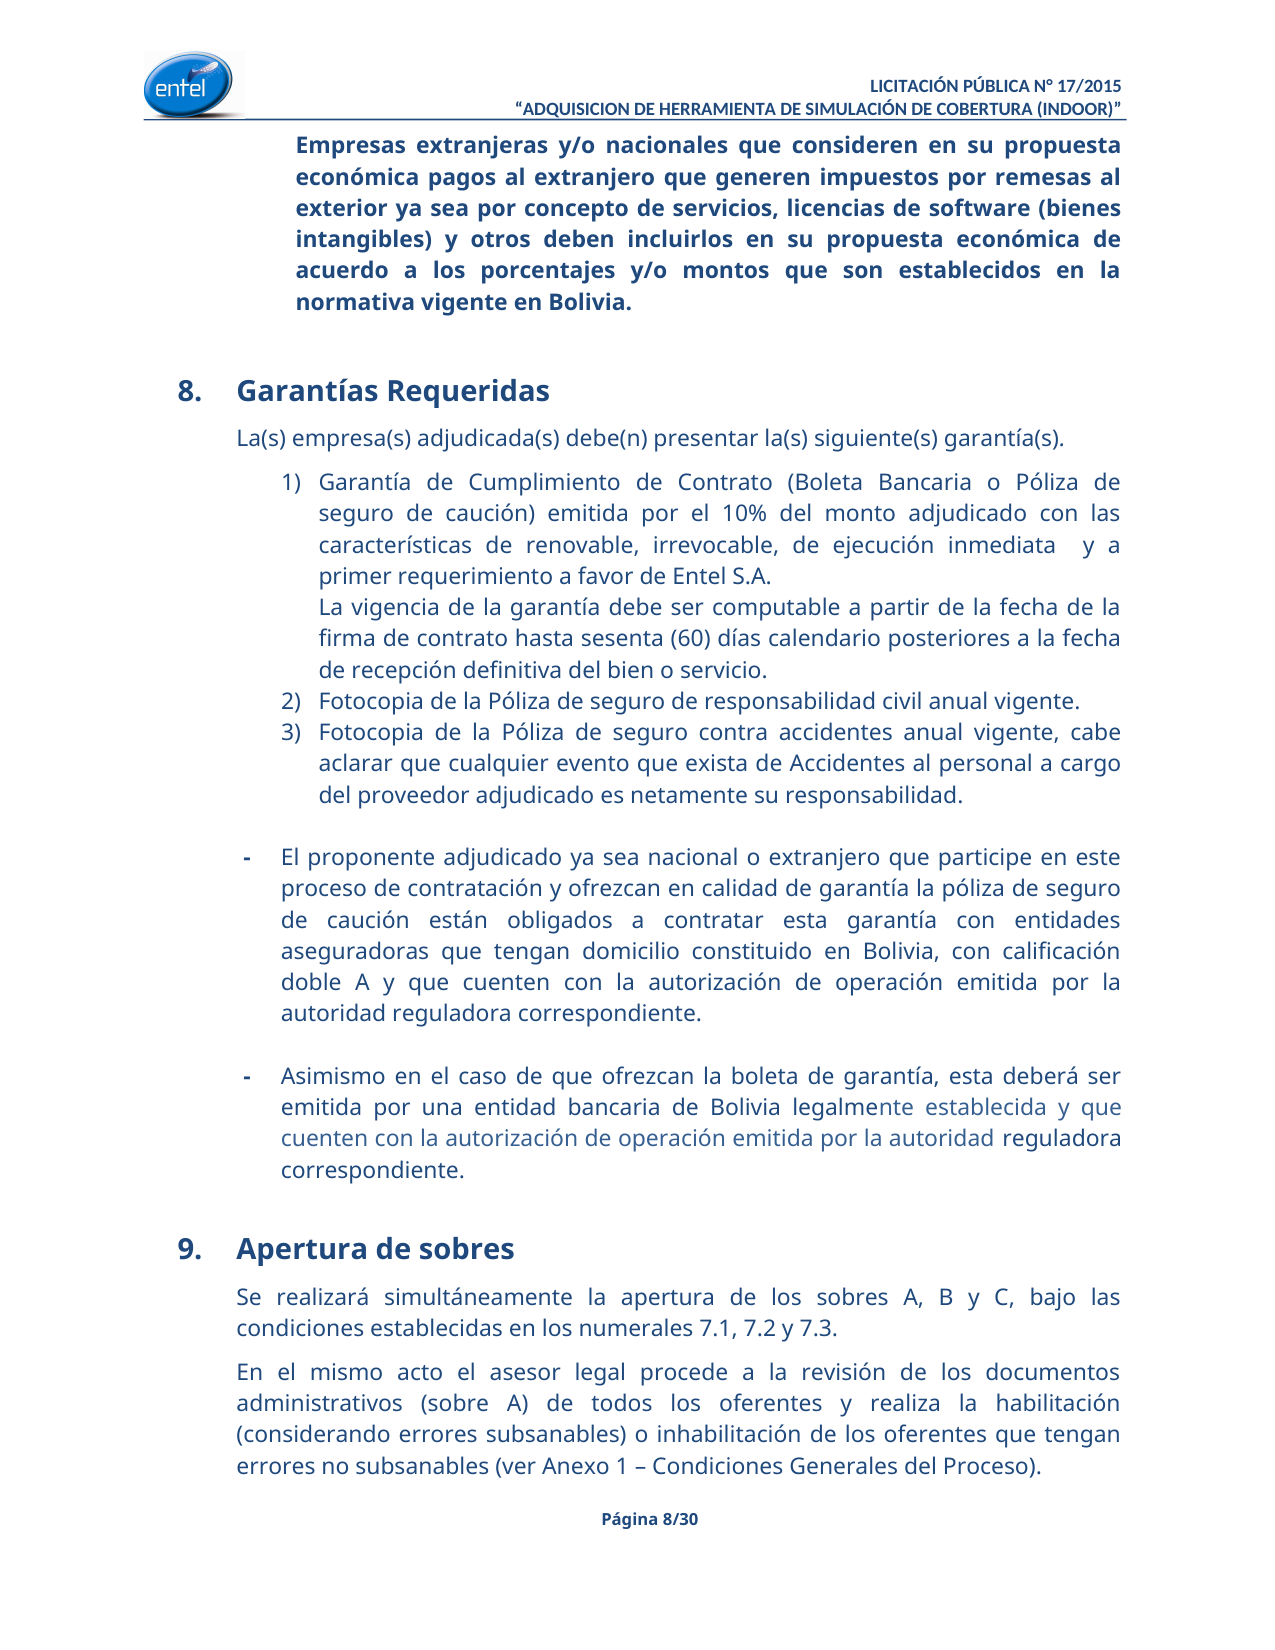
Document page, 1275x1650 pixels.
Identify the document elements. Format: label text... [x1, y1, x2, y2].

text La vigencia de la garantía debe ser computable a partir de la fecha de la firma de contrato hasta sesenta (60) días calendario posteriores a la fecha de recepción definitiva del bien o servicio. [318, 591, 1122, 685]
list Garantía de Cumplimiento de Contrato (Boleta Bancaria o Póliza de seguro de caución) emitida por el 10% del monto adjudicado con las características de renovable, irrevocable, de ejecución inmediata y a primer requerimiento a favor de Entel S.A. [281, 466, 1122, 591]
text Se realizará simultáneamente la apertura de los sobres A, B y C, bajo las condiciones establecidas en los numerales 7.1, 7.2 y 7.3. [236, 1281, 1122, 1343]
list Garantías Requeridas [177, 370, 1122, 410]
text En el mismo acto el asesor legal procede a la revisión de los documentos administrativos (sobre A) de todos los oferentes y realiza la habilitación (considerando errores subsanables) o inhabilitación de los oferentes que tengan errores no subsanables (ver Anexo 1 – Condiciones Generales del Proceso). [236, 1356, 1122, 1481]
list El proponente adjudicado ya sea nacional o extranjero que participe en este proceso de contratación y ofrezcan en calidad de garantía la póliza de seguro de caución están obligados a contratar esta garantía con entidades aseguradoras que tengan domicilio constituido en Bolivia, con calificación doble A y que cuenten con la autorización de operación emitida por la autoridad reguladora correspondiente. [243, 841, 1122, 1029]
list Asimismo en el caso de que ofrezcan la boleta de garantía, esta deberá ser emitida por una entidad bancaria de Bolivia legalmente establecida y que cuenten con la autorización de operación emitida por la autoridad reguladora correspondiente. [243, 1060, 1122, 1185]
list Fotocopia de la Póliza de seguro de responsabilidad civil anual vigente. [281, 685, 1122, 716]
picture [143, 50, 246, 119]
list Fotocopia de la Póliza de seguro contra accidentes anual vigente, cabe aclarar que cualquier evento que exista de Accidentes al personal a cargo del proveedor adjudicado es netamente su responsabilidad. [281, 716, 1122, 810]
text La(s) empresa(s) adjudicada(s) debe(n) presentar la(s) siguiente(s) garantía(s). [236, 422, 1122, 454]
text Empresas extranjeras y/o nacionales que consideren en su propuesta económica pagos al extranjero que generen impuestos por remesas al exterior ya sea por concepto de servicios, licencias de software (bienes intangibles) y otros deben incluirlos en su propuesta económica de acuerdo a los porcentajes y/o montos que son establecidos en la normativa vigente en Bolivia. [295, 129, 1122, 317]
list Apertura de sobres [177, 1229, 1122, 1268]
